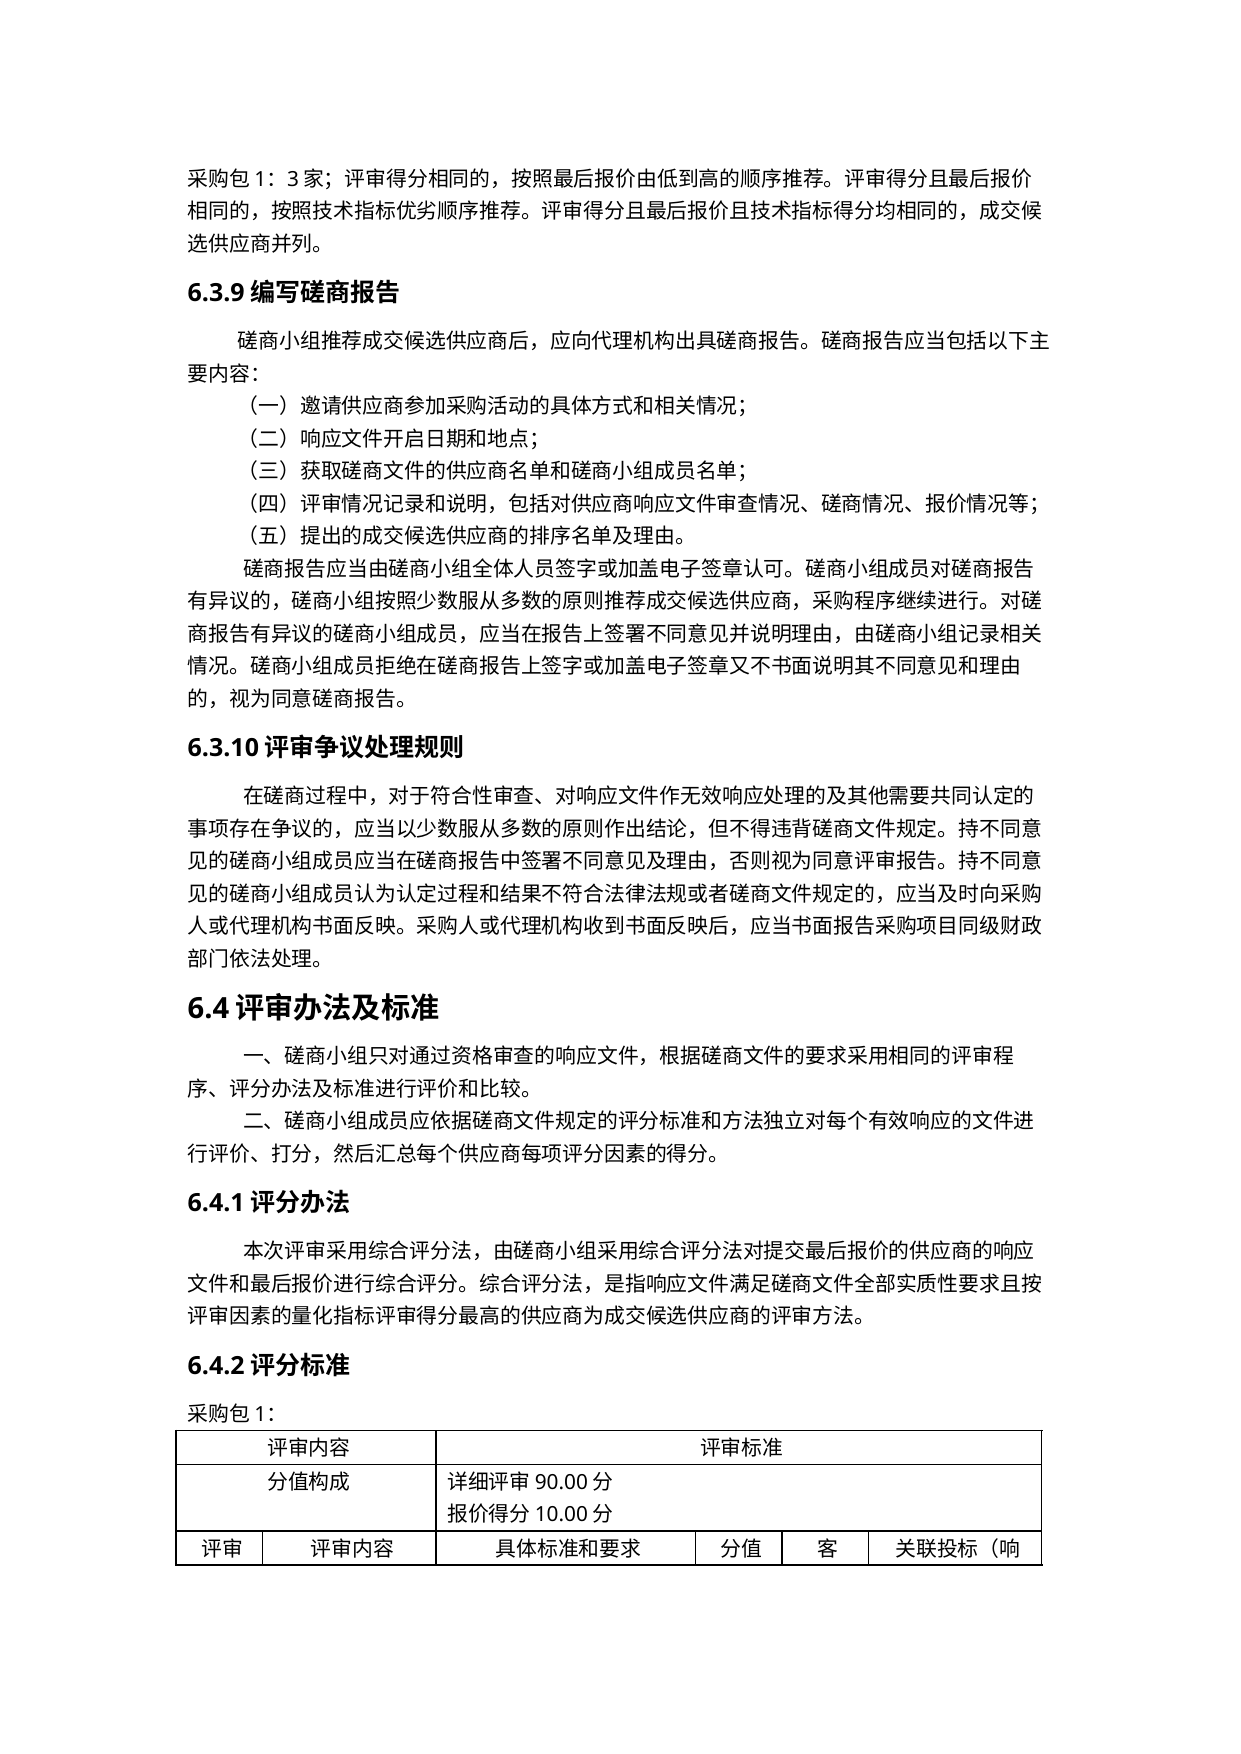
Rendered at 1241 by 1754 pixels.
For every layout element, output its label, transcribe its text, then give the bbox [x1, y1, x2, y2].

table_cell 关联投标（响应）文件格式文件 [869, 1532, 1041, 1564]
table_cell 分值构成 [177, 1465, 435, 1530]
text 本次评审采用综合评分法，由磋商小组采用综合评分法对提交最后报价的供应商的响应文件和最后报价进行综合评分。综合评分法，是指响应文件满足磋商文件全部实质性要求且按评审因素的量化指标评审得分最高的供应商为成交候选供应商的评审方法。 [187, 1234, 1053, 1332]
text 采购包1：3家；评审得分相同的，按照最后报价由低到高的顺序推荐。评审得分且最后报价相同的，按照技术指标优劣顺序推荐。评审得分且最后报价且技术指标得分均相同的，成交候选供应商并列。 [187, 162, 1053, 259]
text （五）提出的成交候选供应商的排序名单及理由。 [187, 519, 1053, 552]
table_cell 具体标准和要求 [437, 1532, 695, 1564]
text 二、磋商小组成员应依据磋商文件规定的评分标准和方法独立对每个有效响应的文件进行评价、打分，然后汇总每个供应商每项评分因素的得分。 [187, 1104, 1053, 1169]
text 6.4.1评分办法 [187, 1169, 1053, 1234]
text 一、磋商小组只对通过资格审查的响应文件，根据磋商文件的要求采用相同的评审程序、评分办法及标准进行评价和比较。 [187, 1039, 1053, 1104]
text 在磋商过程中，对于符合性审查、对响应文件作无效响应处理的及其他需要共同认定的事项存在争议的，应当以少数服从多数的原则作出结论，但不得违背磋商文件规定。持不同意见的磋商小组成员应当在磋商报告中签署不同意见及理由，否则视为同意评审报告。持不同意见的磋商小组成员认为认定过程和结果不符合法律法规或者磋商文件规定的，应当及时向采购人或代理机构书面反映。采购人或代理机构收到书面反映后，应当书面报告采购项目同级财政部门依法处理。 [187, 779, 1053, 974]
table_cell 评审因素分类 [177, 1532, 262, 1564]
text （一）邀请供应商参加采购活动的具体方式和相关情况； [187, 389, 1053, 422]
text 6.3.10评审争议处理规则 [187, 714, 1053, 779]
table_header 评审内容 [177, 1431, 435, 1463]
table_cell 分值 [696, 1532, 781, 1564]
text 磋商小组推荐成交候选供应商后，应向代理机构出具磋商报告。磋商报告应当包括以下主要内容： [187, 324, 1053, 389]
text 6.4评审办法及标准 [187, 974, 1053, 1039]
table_cell 客观/主观 [783, 1532, 868, 1564]
text 6.4.2评分标准 [187, 1332, 1053, 1397]
table_cell 评审内容 [263, 1532, 435, 1564]
text （三）获取磋商文件的供应商名单和磋商小组成员名单； [187, 454, 1053, 487]
table_cell 详细评审90.00分 报价得分10.00分 [437, 1465, 1041, 1530]
text 6.3.9编写磋商报告 [187, 259, 1053, 324]
text （四）评审情况记录和说明，包括对供应商响应文件审查情况、磋商情况、报价情况等； [187, 487, 1053, 519]
text 采购包1： [187, 1397, 1053, 1429]
text （二）响应文件开启日期和地点； [187, 422, 1053, 454]
table_header 评审标准 [437, 1431, 1041, 1463]
text 磋商报告应当由磋商小组全体人员签字或加盖电子签章认可。磋商小组成员对磋商报告有异议的，磋商小组按照少数服从多数的原则推荐成交候选供应商，采购程序继续进行。对磋商报告有异议的磋商小组成员，应当在报告上签署不同意见并说明理由，由磋商小组记录相关情况。磋商小组成员拒绝在磋商报告上签字或加盖电子签章又不书面说明其不同意见和理由的，视为同意磋商报告。 [187, 552, 1053, 714]
